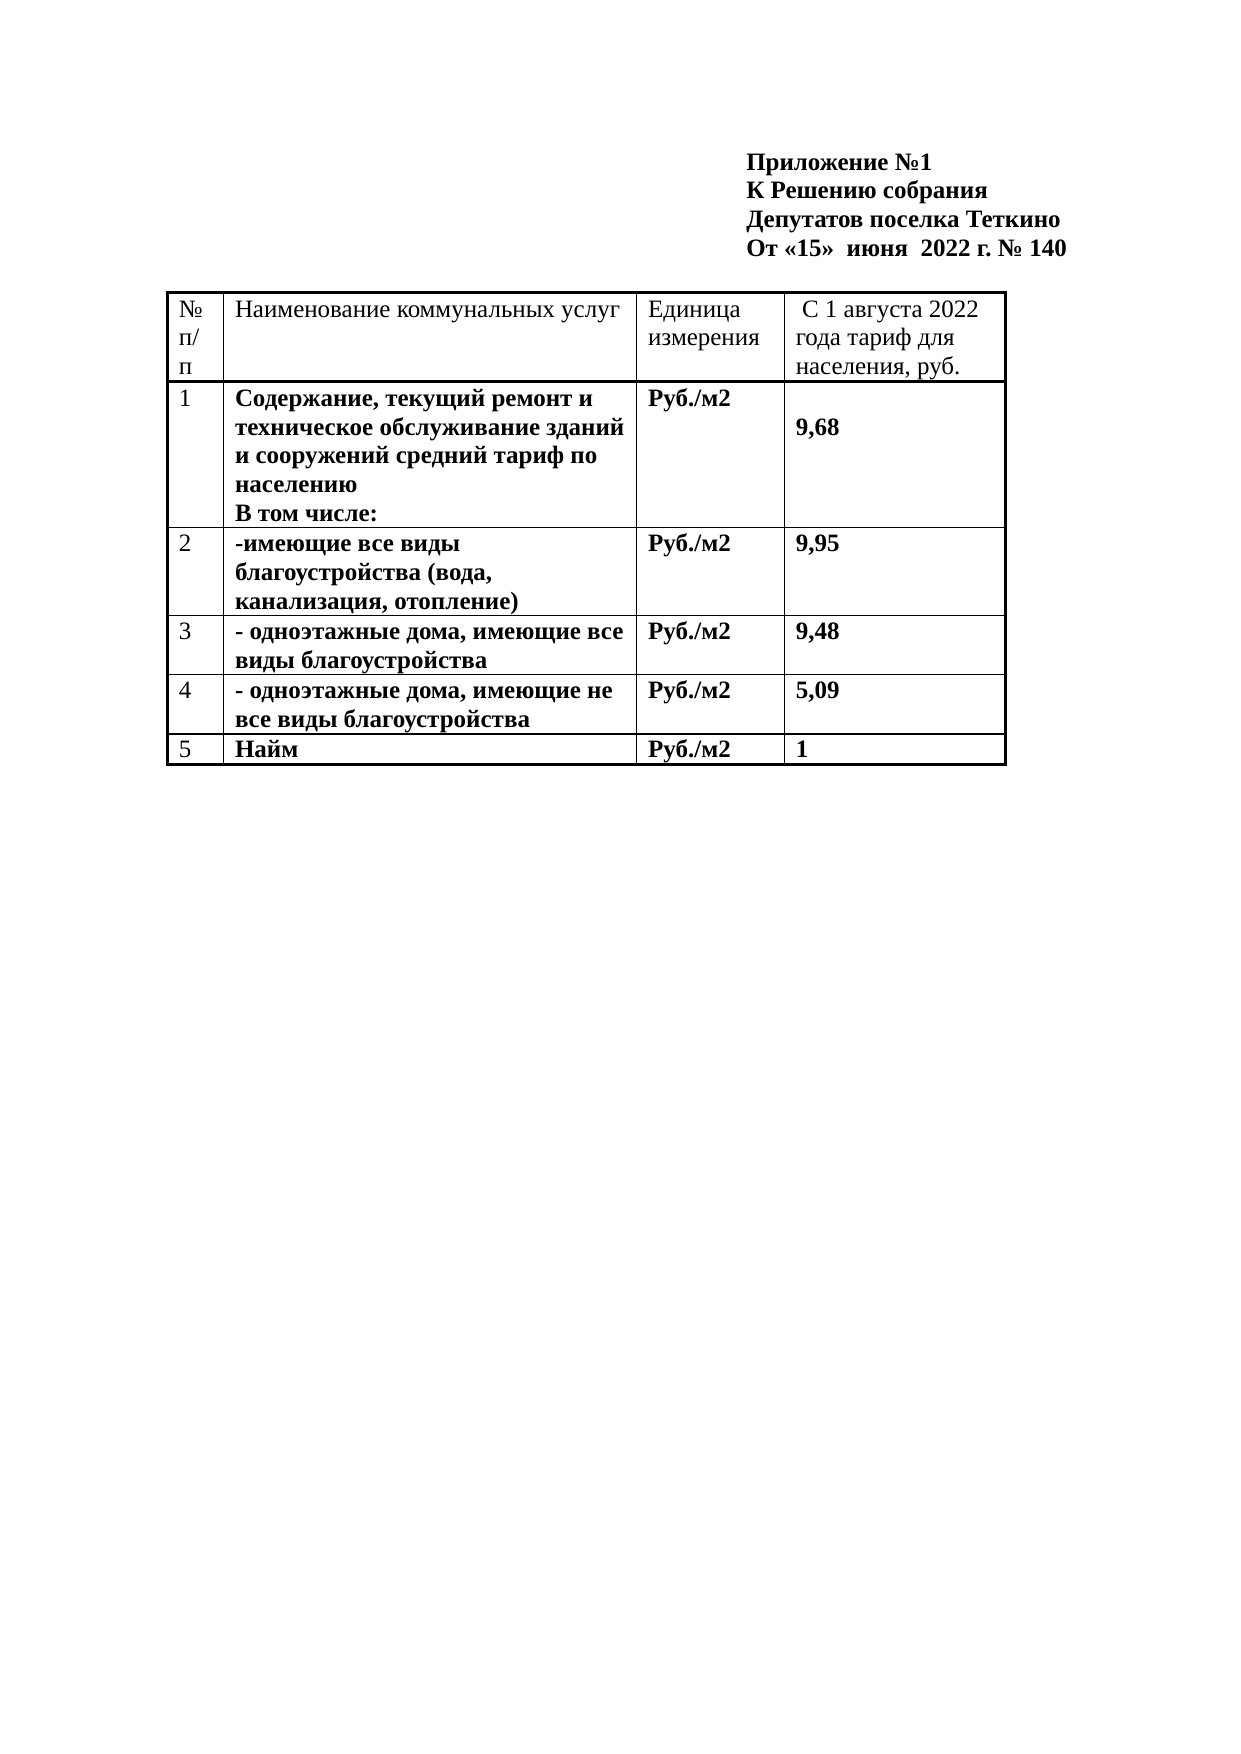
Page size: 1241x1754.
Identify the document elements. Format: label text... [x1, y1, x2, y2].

table_cell 5 [169, 735, 223, 763]
table_header С 1 августа 2022 года тариф для населения, руб. [785, 294, 1004, 380]
table_header Единица измерения [637, 294, 784, 380]
table_header Наименование коммунальных услуг [224, 294, 636, 380]
table_cell Руб./м2 [637, 675, 784, 733]
table_cell 9,48 [785, 616, 1004, 674]
table_cell Руб./м2 [637, 735, 784, 763]
text Приложение №1 [177, 147, 1152, 176]
table_cell 9,95 [785, 528, 1004, 615]
text Депутатов поселка Теткино [177, 204, 1152, 233]
table_cell Руб./м2 [637, 528, 784, 615]
table_cell 4 [169, 675, 223, 733]
table_cell 3 [169, 616, 223, 674]
table_cell 1 [785, 735, 1004, 763]
table_cell -имеющие все виды благоустройства (вода, канализация, отопление) [224, 528, 636, 615]
table_cell Руб./м2 [637, 616, 784, 674]
table_cell 1 [169, 383, 223, 527]
subtitle От «15» июня 2022 г. № 140 [177, 233, 1152, 262]
table_cell Руб./м2 [637, 383, 784, 527]
table_cell 9,68 [785, 383, 1004, 527]
table_cell 5,09 [785, 675, 1004, 733]
table_cell - одноэтажные дома, имеющие не все виды благоустройства [224, 675, 636, 733]
text К Решению собрания [177, 176, 1152, 204]
table_cell 2 [169, 528, 223, 615]
table_header № п/п [169, 294, 223, 380]
table_cell - одноэтажные дома, имеющие все виды благоустройства [224, 616, 636, 674]
table_cell Содержание, текущий ремонт и техническое обслуживание зданий и сооружений средний тариф по населению В том числе: [224, 383, 636, 527]
table_cell Найм [224, 735, 636, 763]
